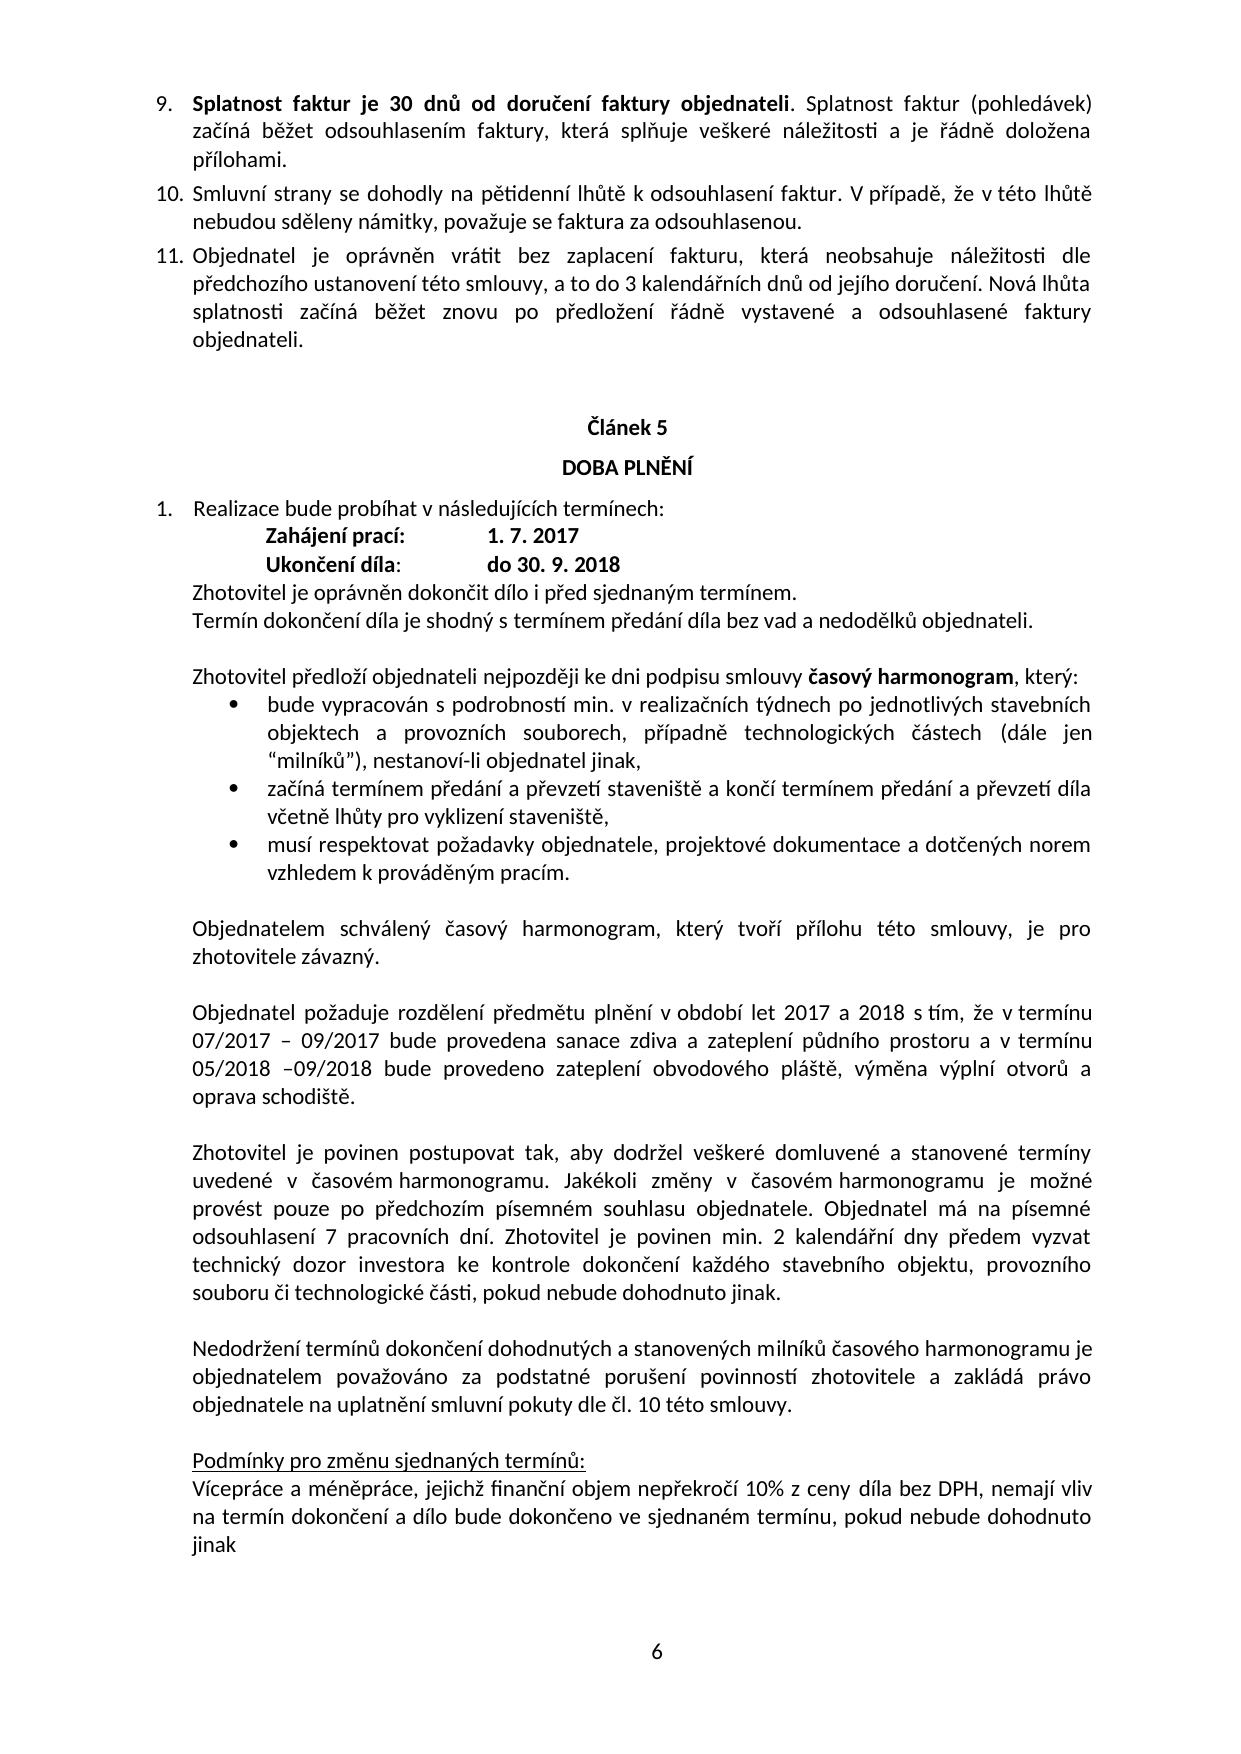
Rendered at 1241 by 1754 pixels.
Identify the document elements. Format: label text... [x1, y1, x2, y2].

list Objednatel požaduje rozdělení předmětu plnění v období let 2017 a 2018 s tím, že v termínu 07/2017 – 09/2017 bude provedena sanace zdiva a zateplení půdního prostoru a v termínu 05/2018 –09/2018 bude provedeno zateplení obvodového pláště, výměna výplní otvorů a oprava schodiště. [192, 998, 1093, 1110]
list Zahájení prací: 1. 7. 2017 [192, 522, 1093, 550]
list Smluvní strany se dohodly na pětidenní lhůtě k odsouhlasení faktur. V případě, že v této lhůtě nebudou sděleny námitky, považuje se faktura za odsouhlasenou. [155, 179, 1093, 235]
list bude vypracován s podrobností min. v realizačních týdnech po jednotlivých stavebních objektech a provozních souborech, případně technologických částech (dále jen “milníků”), nestanoví-li objednatel jinak, [229, 690, 1093, 774]
list Objednatelem schválený časový harmonogram, který tvoří přílohu této smlouvy, je pro zhotovitele závazný. [192, 914, 1093, 970]
list musí respektovat požadavky objednatele, projektové dokumentace a dotčených norem vzhledem k prováděným pracím. [229, 830, 1093, 886]
list Ukončení díla: do 30. 9. 2018 [192, 550, 1093, 578]
list začíná termínem předání a převzetí staveniště a končí termínem předání a převzetí díla včetně lhůty pro vyklizení staveniště, [229, 774, 1093, 830]
subtitle Článek 5 [162, 413, 1093, 441]
text DOBA PLNĚNÍ [162, 453, 1093, 481]
list Zhotovitel je oprávněn dokončit dílo i před sjednaným termínem. [192, 578, 1093, 606]
list Termín dokončení díla je shodný s termínem předání díla bez vad a nedodělků objednateli. [192, 606, 1093, 634]
list Vícepráce a méněpráce, jejichž finanční objem nepřekročí 10% z ceny díla bez DPH, nemají vliv na termín dokončení a dílo bude dokončeno ve sjednaném termínu, pokud nebude dohodnuto jinak [192, 1474, 1093, 1558]
list Zhotovitel předloží objednateli nejpozději ke dni podpisu smlouvy časový harmonogram, který: [192, 662, 1093, 690]
list Realizace bude probíhat v následujících termínech: [156, 494, 1093, 522]
list Zhotovitel je povinen postupovat tak, aby dodržel veškeré domluvené a stanovené termíny uvedené v časovém harmonogramu. Jakékoli změny v časovém harmonogramu je možné provést pouze po předchozím písemném souhlasu objednatele. Objednatel má na písemné odsouhlasení 7 pracovních dní. Zhotovitel je povinen min. 2 kalendářní dny předem vyzvat technický dozor investora ke kontrole dokončení každého stavebního objektu, provozního souboru či technologické části, pokud nebude dohodnuto jinak. [192, 1138, 1093, 1306]
list Podmínky pro změnu sjednaných termínů: [192, 1446, 1093, 1474]
list Splatnost faktur je 30 dnů od doručení faktury objednateli. Splatnost faktur (pohledávek) začíná běžet odsouhlasením faktury, která splňuje veškeré náležitosti a je řádně doložena přílohami. [155, 89, 1093, 173]
list Nedodržení termínů dokončení dohodnutých a stanovených milníků časového harmonogramu je objednatelem považováno za podstatné porušení povinností zhotovitele a zakládá právo objednatele na uplatnění smluvní pokuty dle čl. 10 této smlouvy. [192, 1334, 1093, 1418]
list Objednatel je oprávněn vrátit bez zaplacení fakturu, která neobsahuje náležitosti dle předchozího ustanovení této smlouvy, a to do 3 kalendářních dnů od jejího doručení. Nová lhůta splatnosti začíná běžet znovu po předložení řádně vystavené a odsouhlasené faktury objednateli. [155, 241, 1093, 353]
